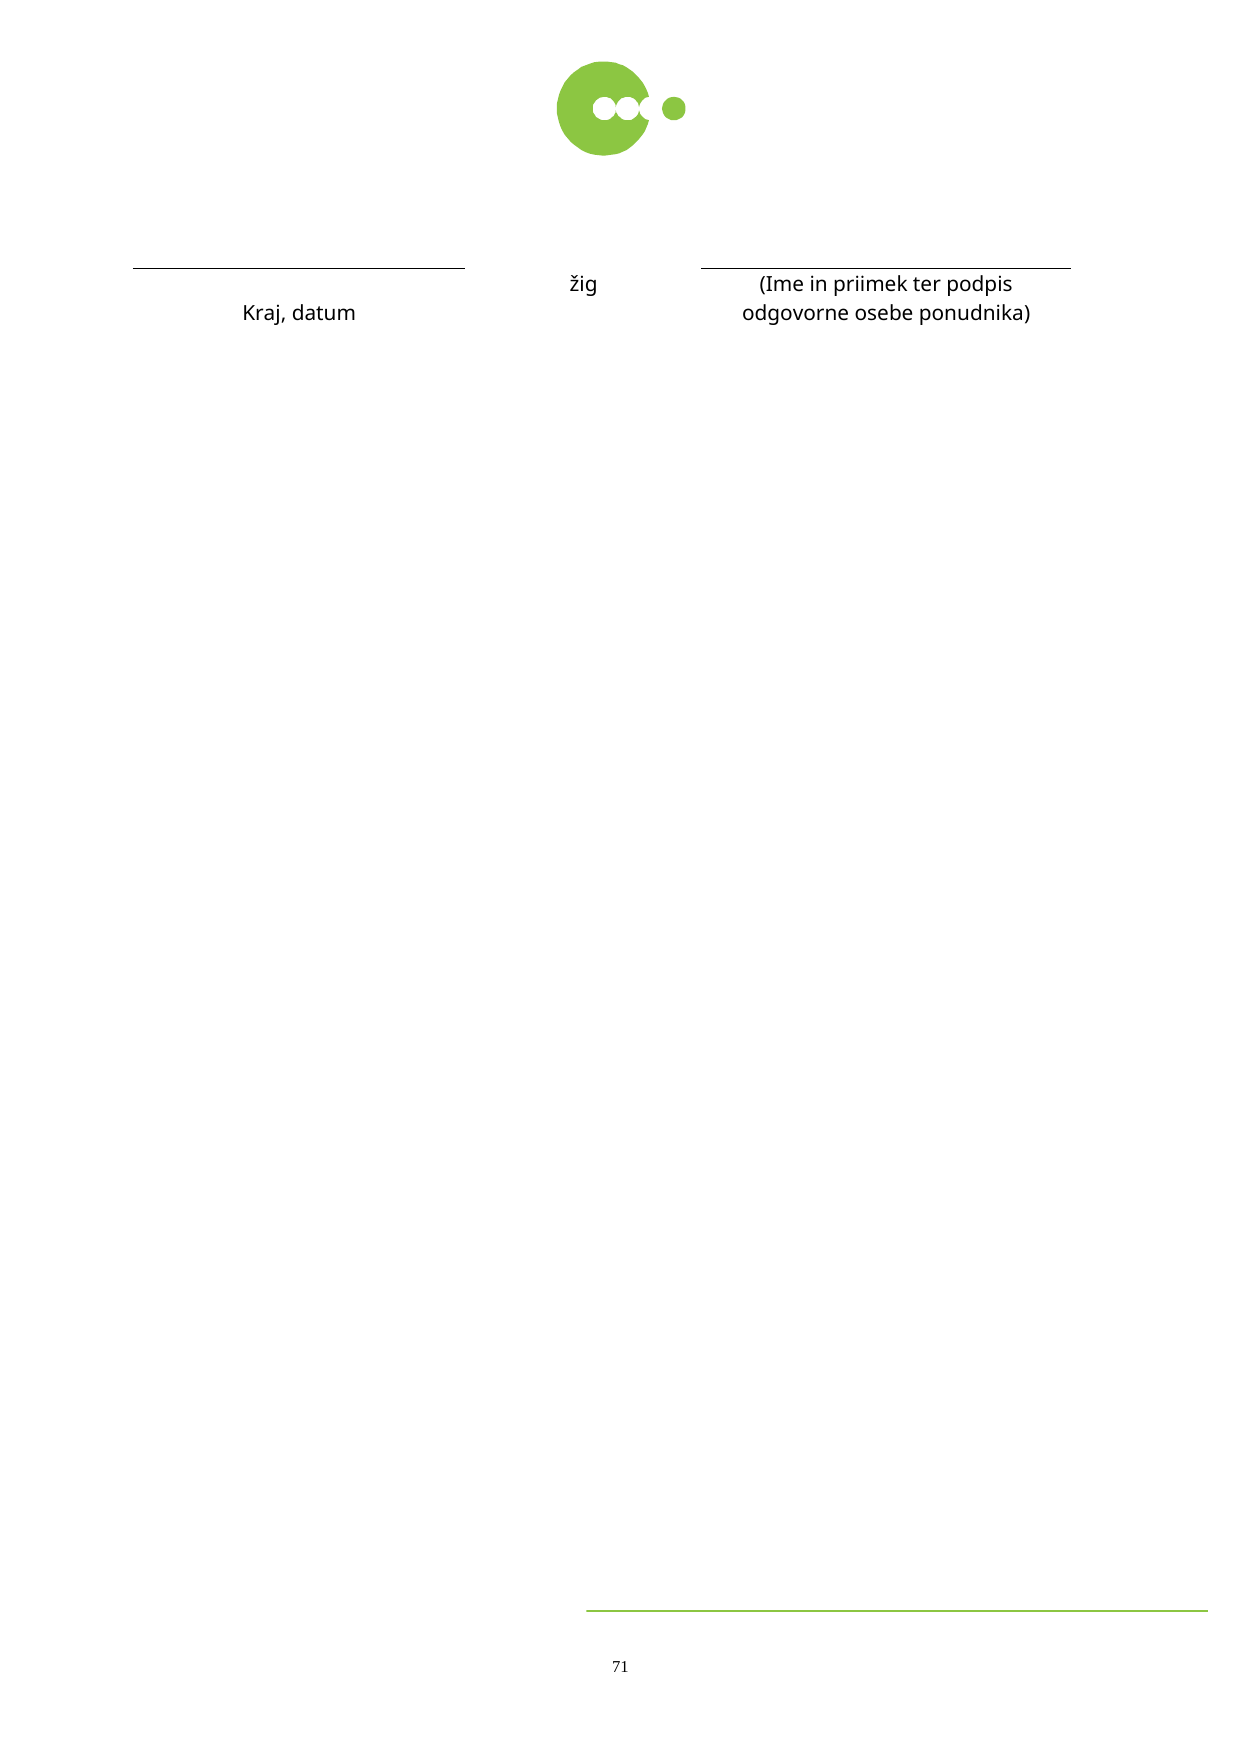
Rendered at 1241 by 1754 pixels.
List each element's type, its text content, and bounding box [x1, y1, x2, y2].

table_header Kraj, datum [133, 269, 465, 326]
table_header žig [465, 268, 701, 326]
table_header (Ime in priimek ter podpis odgovorne osebe ponudnika) [701, 269, 1071, 326]
